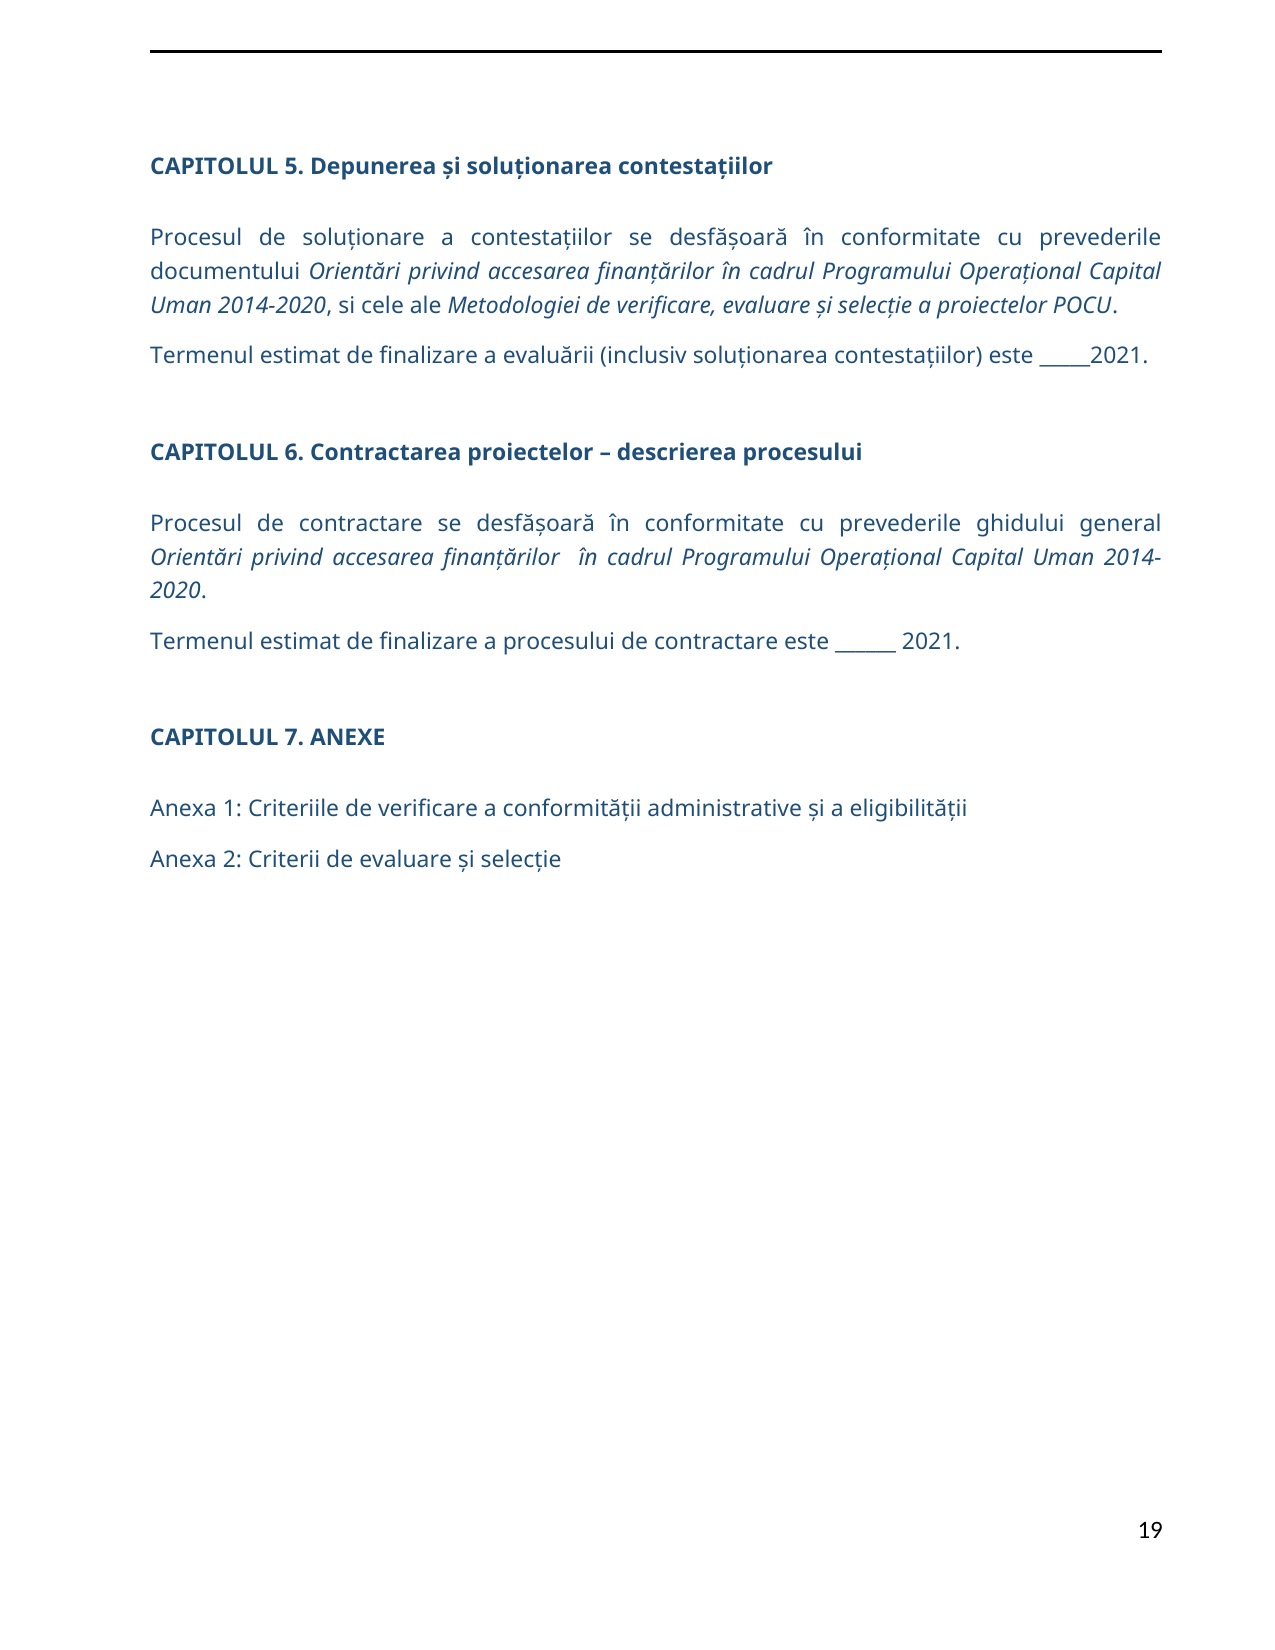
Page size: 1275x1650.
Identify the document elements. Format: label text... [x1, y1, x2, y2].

subtitle CAPITOLUL 7. ANEXE [150, 721, 1162, 752]
subtitle CAPITOLUL 5. Depunerea și soluționarea contestațiilor [150, 150, 1162, 181]
text Termenul estimat de finalizare a evaluării (inclusiv soluționarea contestațiilor) este _____2021. [150, 339, 1162, 370]
text Procesul de contractare se desfășoară în conformitate cu prevederile ghidului general Orientări privind accesarea finanțărilor în cadrul Programului Operațional Capital Uman 2014-2020. [150, 507, 1162, 605]
text Termenul estimat de finalizare a procesului de contractare este ______ 2021. [150, 624, 1162, 656]
text Anexa 1: Criteriile de verificare a conformității administrative și a eligibilității [150, 792, 1162, 823]
text Anexa 2: Criterii de evaluare și selecție [150, 842, 1162, 874]
subtitle CAPITOLUL 6. Contractarea proiectelor – descrierea procesului [150, 435, 1162, 467]
text Procesul de soluționare a contestațiilor se desfășoară în conformitate cu prevederile documentului Orientări privind accesarea finanțărilor în cadrul Programului Operațional Capital Uman 2014-2020, si cele ale Metodologiei de verificare, evaluare și selecție a proiectelor POCU. [150, 221, 1162, 320]
